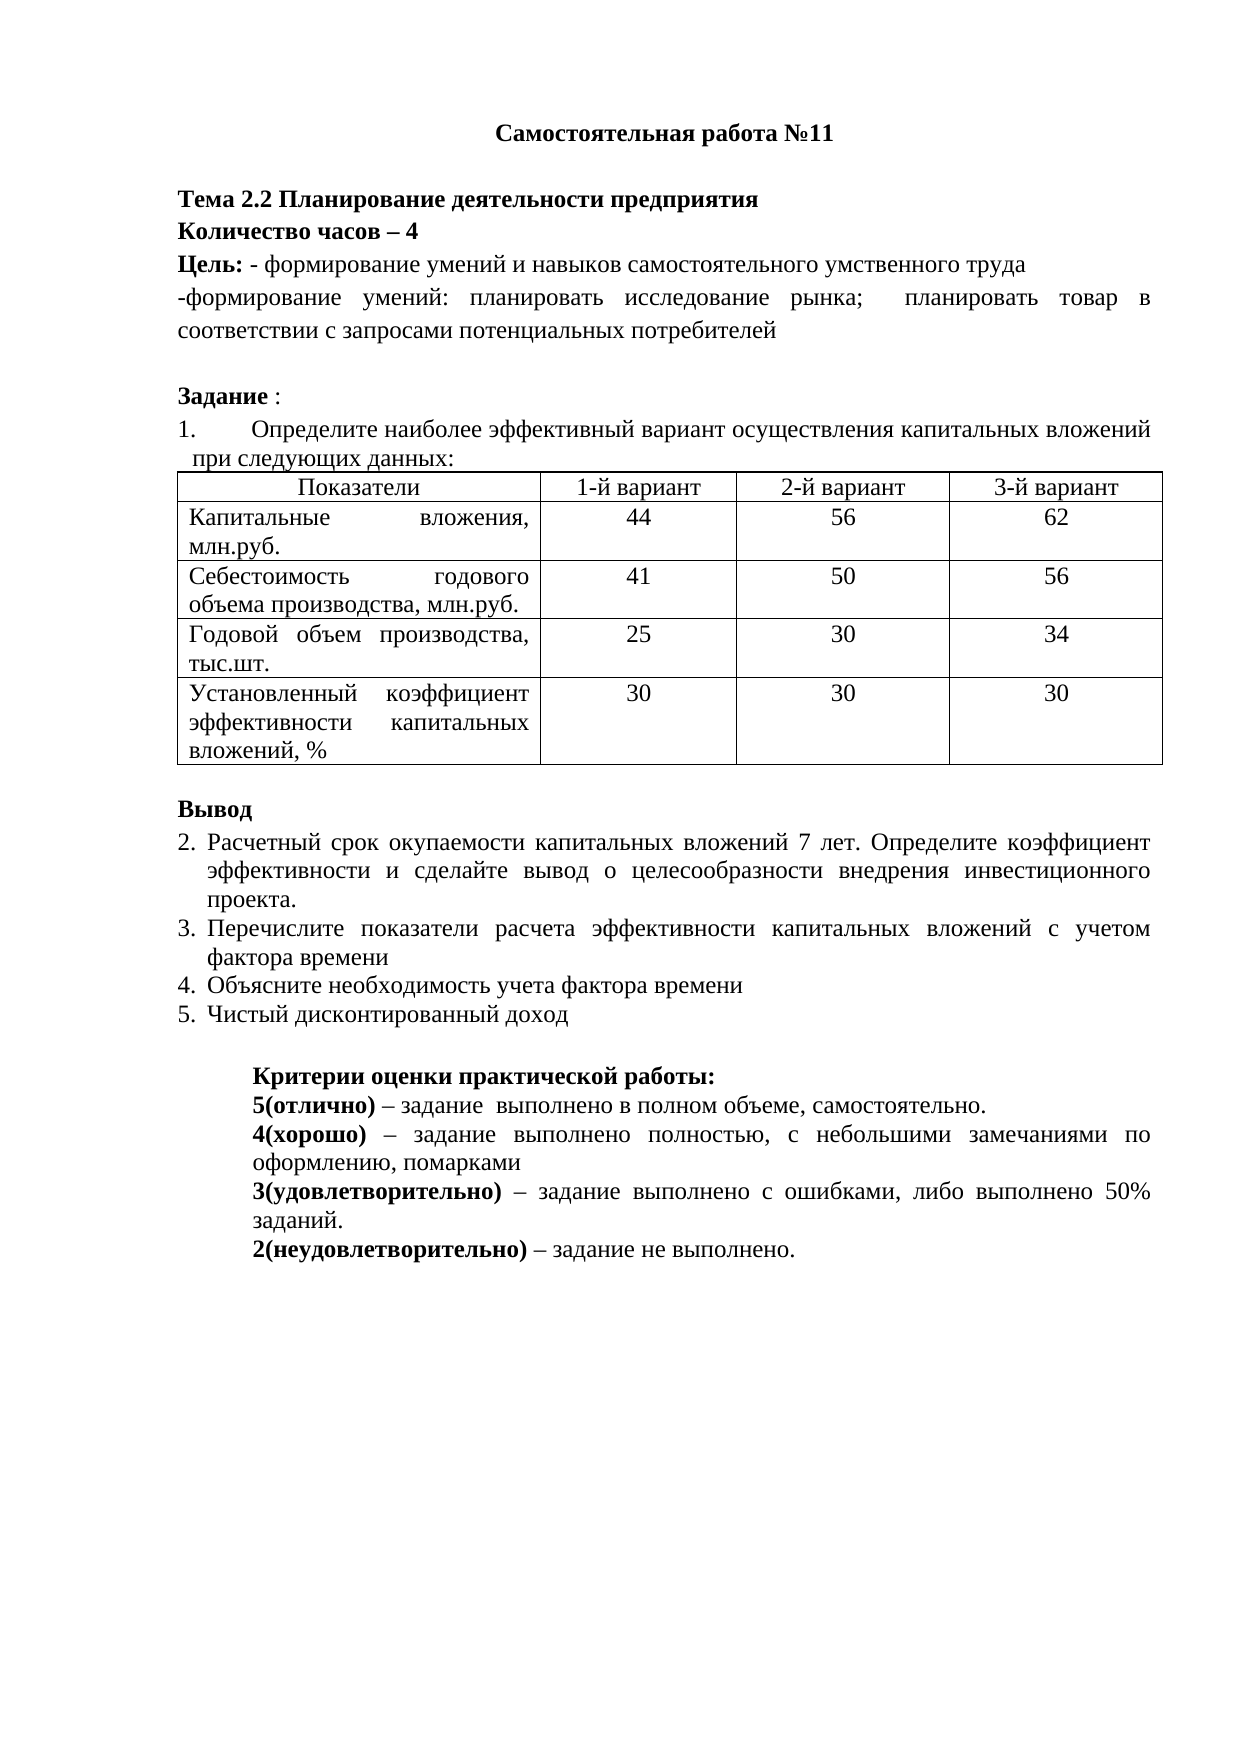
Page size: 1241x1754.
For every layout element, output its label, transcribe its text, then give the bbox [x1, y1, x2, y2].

table_cell Установленный коэффициент эффективности капитальных вложений, % [178, 678, 540, 764]
text Тема 2.2 Планирование деятельности предприятия [177, 184, 1152, 213]
table_cell Себестоимость годового объема производства, млн.руб. [178, 561, 540, 618]
list Объясните необходимость учета фактора времени [177, 971, 1152, 999]
list 2(неудовлетворительно) – задание не выполнено. [252, 1234, 1152, 1262]
table_header 2-й вариант [737, 473, 949, 501]
list Чистый дисконтированный доход [177, 999, 1152, 1028]
table_cell 30 [950, 678, 1162, 764]
list Перечислите показатели расчета эффективности капитальных вложений с учетом фактора времени [177, 913, 1152, 971]
table_cell 62 [950, 502, 1162, 560]
table_cell Годовой объем производства, тыс.шт. [178, 619, 540, 677]
text Самостоятельная работа №11 [177, 118, 1152, 147]
table_cell 56 [950, 561, 1162, 618]
text Вывод [177, 794, 1152, 823]
table_cell 41 [541, 561, 736, 618]
table_cell 30 [737, 619, 949, 677]
text Количество часов – 4 [177, 216, 1152, 244]
table_header 1-й вариант [541, 473, 736, 501]
table_header Показатели [178, 473, 540, 501]
list 3(удовлетворительно) – задание выполнено с ошибками, либо выполнено 50% заданий. [252, 1176, 1152, 1234]
table_cell 56 [737, 502, 949, 560]
list 5(отлично) – задание выполнено в полном объеме, самостоятельно. [252, 1090, 1152, 1119]
list Расчетный срок окупаемости капитальных вложений 7 лет. Определите коэффициент эффективности и сделайте вывод о целесообразности внедрения инвестиционного проекта. [177, 827, 1152, 913]
text Задание : [177, 381, 1152, 409]
table_cell 50 [737, 561, 949, 618]
list Критерии оценки практической работы: [252, 1061, 1152, 1090]
table_cell 30 [737, 678, 949, 764]
table_cell Капитальные вложения, млн.руб. [178, 502, 540, 560]
table_cell 30 [541, 678, 736, 764]
list Определите наиболее эффективный вариант осуществления капитальных вложений при следующих данных: [177, 414, 1152, 471]
text Цель: - формирование умений и навыков самостоятельного умственного труда [177, 249, 1152, 277]
table_cell 34 [950, 619, 1162, 677]
list 4(хорошо) – задание выполнено полностью, с небольшими замечаниями по оформлению, помарками [252, 1119, 1152, 1176]
table_cell 25 [541, 619, 736, 677]
table_cell 44 [541, 502, 736, 560]
text -формирование умений: планировать исследование рынка; планировать товар в соответствии с запросами потенциальных потребителей [177, 282, 1152, 343]
table_header 3-й вариант [950, 473, 1162, 501]
